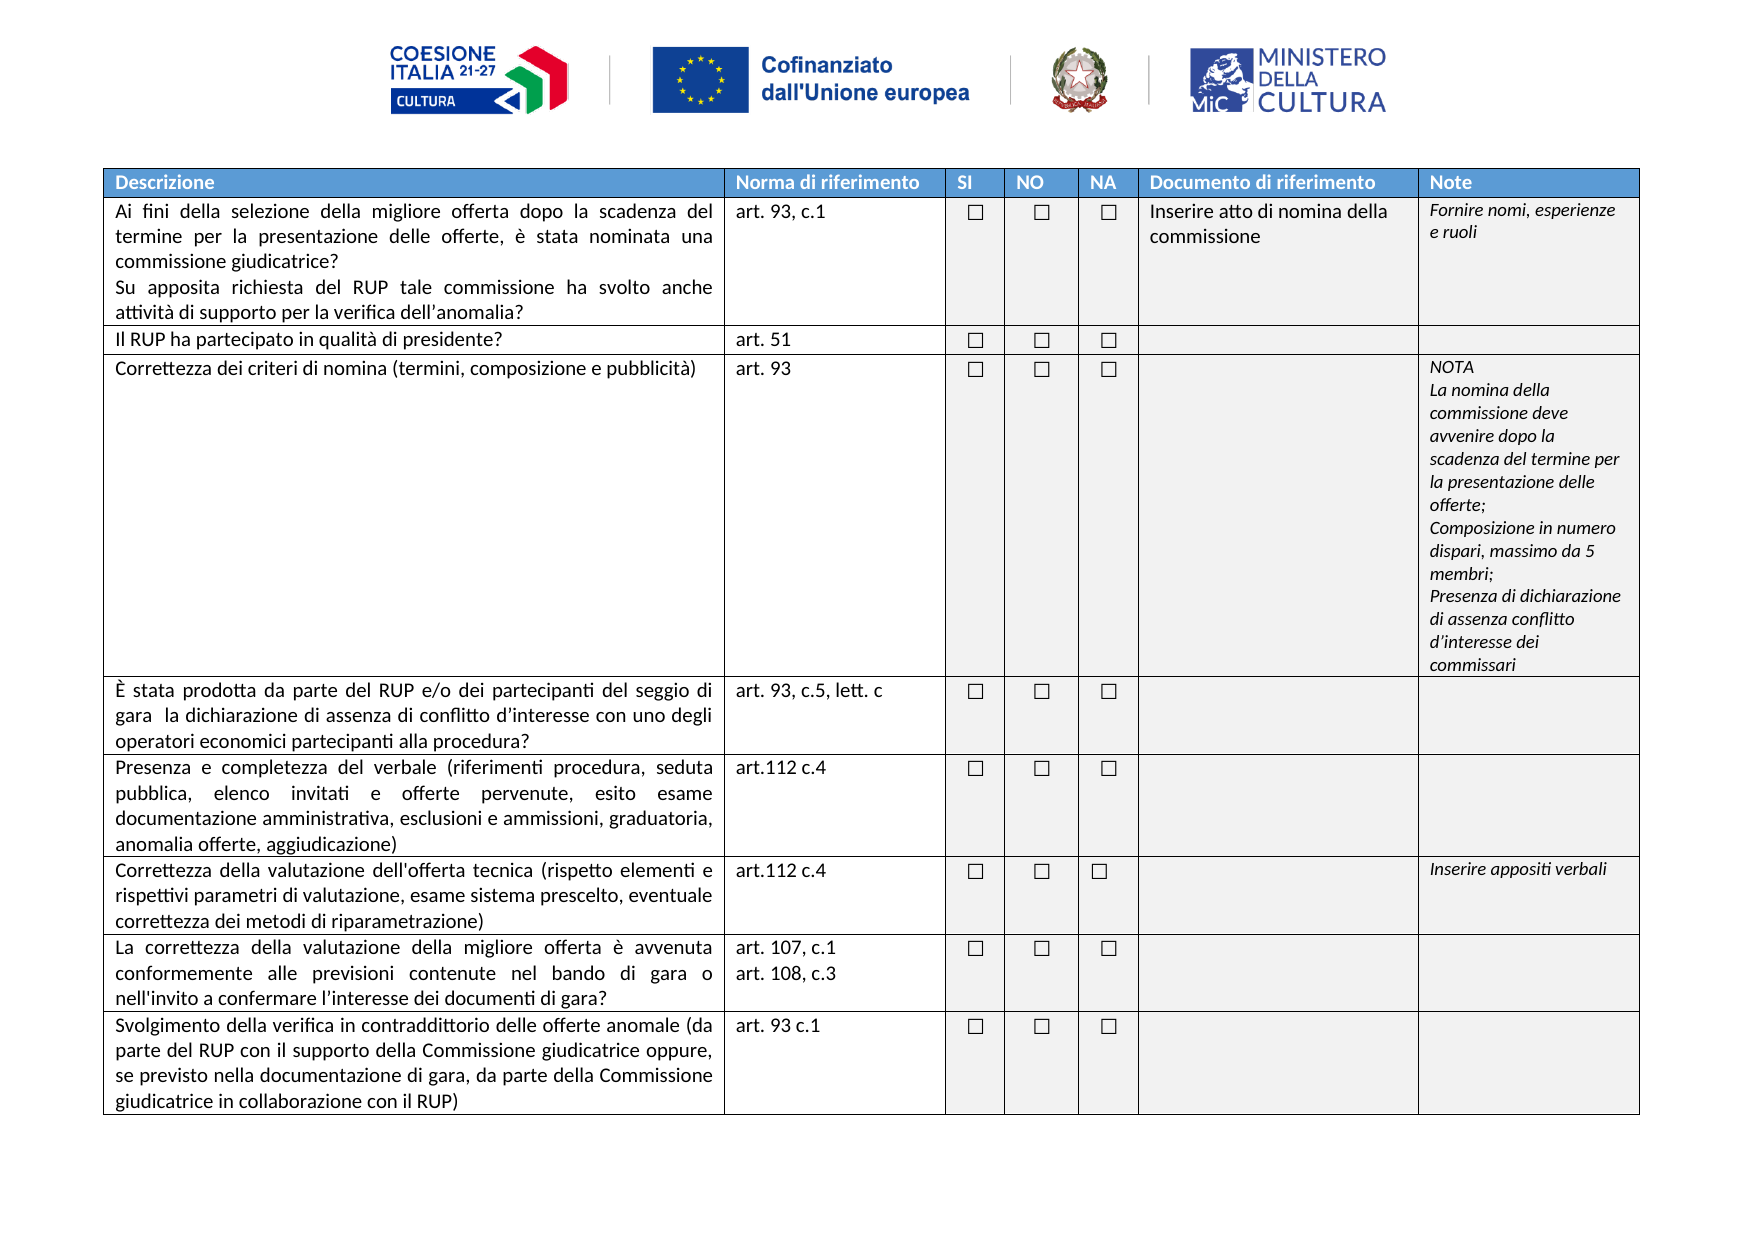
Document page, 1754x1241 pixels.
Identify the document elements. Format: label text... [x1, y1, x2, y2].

table_cell [1139, 935, 1418, 1011]
table_cell [1139, 677, 1418, 753]
table_cell [1139, 1012, 1418, 1113]
picture [355, 29, 1421, 134]
table_cell [1005, 677, 1078, 753]
table_header Note [1419, 169, 1639, 197]
table_cell art. 51 [725, 326, 945, 354]
table_cell [1079, 198, 1138, 325]
table_cell [1079, 935, 1138, 1011]
table_cell Correttezza della valutazione dell'offerta tecnica (rispetto elementi e rispettivi parametri di valutazione, esame sistema prescelto, eventuale correttezza dei metodi di riparametrazione) [104, 857, 724, 933]
table_cell [1005, 755, 1078, 856]
table_cell [1139, 326, 1418, 354]
table_cell Presenza e completezza del verbale (riferimenti procedura, seduta pubblica, elenco invitati e offerte pervenute, esito esame documentazione amministrativa, esclusioni e ammissioni, graduatoria, anomalia offerte, aggiudicazione) [104, 755, 724, 856]
table_cell Fornire nomi, esperienze e ruoli [1419, 198, 1639, 325]
table_cell [1079, 755, 1138, 856]
table_cell [1139, 857, 1418, 933]
table_cell [1079, 355, 1138, 676]
table_cell [1079, 1012, 1138, 1113]
table_cell Il RUP ha partecipato in qualità di presidente? [104, 326, 724, 354]
table_cell art. 93, c.1 [725, 198, 945, 325]
table_cell art. 107, c.1 art. 108, c.3 [725, 935, 945, 1011]
table_cell [1079, 677, 1138, 753]
table_cell [1419, 755, 1639, 856]
table_cell È stata prodotta da parte del RUP e/o dei partecipanti del seggio di gara la dichiarazione di assenza di conflitto d’interesse con uno degli operatori economici partecipanti alla procedura? [104, 677, 724, 753]
table_header SI [946, 169, 1004, 197]
table_cell La correttezza della valutazione della migliore offerta è avvenuta conformemente alle previsioni contenute nel bando di gara o nell'invito a confermare l’interesse dei documenti di gara? [104, 935, 724, 1011]
table_header Documento di riferimento [1139, 169, 1418, 197]
table_cell [1139, 755, 1418, 856]
table_cell [1139, 355, 1418, 676]
table_cell [1005, 1012, 1078, 1113]
table_header NA [1079, 169, 1138, 197]
table_cell [1005, 935, 1078, 1011]
table_cell [1005, 326, 1078, 354]
table_cell [1419, 677, 1639, 753]
table_cell [1419, 935, 1639, 1011]
table_cell NOTA La nomina della commissione deve avvenire dopo la scadenza del termine per la presentazione delle offerte; Composizione in numero dispari, massimo da 5 membri; Presenza di dichiarazione di assenza conflitto d’interesse dei commissari [1419, 355, 1639, 676]
table_header Norma di riferimento [725, 169, 945, 197]
table_cell Ai fini della selezione della migliore offerta dopo la scadenza del termine per la presentazione delle offerte, è stata nominata una commissione giudicatrice? Su apposita richiesta del RUP tale commissione ha svolto anche attività di supporto per la verifica dell’anomalia? [104, 198, 724, 325]
table_cell Inserire appositi verbali [1419, 857, 1639, 933]
table_cell art.112 c.4 [725, 857, 945, 933]
table_cell [1005, 355, 1078, 676]
table_cell [1079, 326, 1138, 354]
table_cell [1419, 326, 1639, 354]
table_cell Correttezza dei criteri di nomina (termini, composizione e pubblicità) [104, 355, 724, 676]
table_cell art. 93 c.1 [725, 1012, 945, 1113]
table_cell art.112 c.4 [725, 755, 945, 856]
table_cell art. 93, c.5, lett. c [725, 677, 945, 753]
table_cell [1419, 1012, 1639, 1113]
table_cell Inserire atto di nomina della commissione [1139, 198, 1418, 325]
table_header Descrizione [104, 169, 724, 197]
table_cell [1005, 198, 1078, 325]
table_cell [1005, 857, 1078, 933]
table_cell art. 93 [725, 355, 945, 676]
table_header NO [1005, 169, 1078, 197]
table_cell [1079, 857, 1138, 933]
table_cell Svolgimento della verifica in contraddittorio delle offerte anomale (da parte del RUP con il supporto della Commissione giudicatrice oppure, se previsto nella documentazione di gara, da parte della Commissione giudicatrice in collaborazione con il RUP) [104, 1012, 724, 1113]
